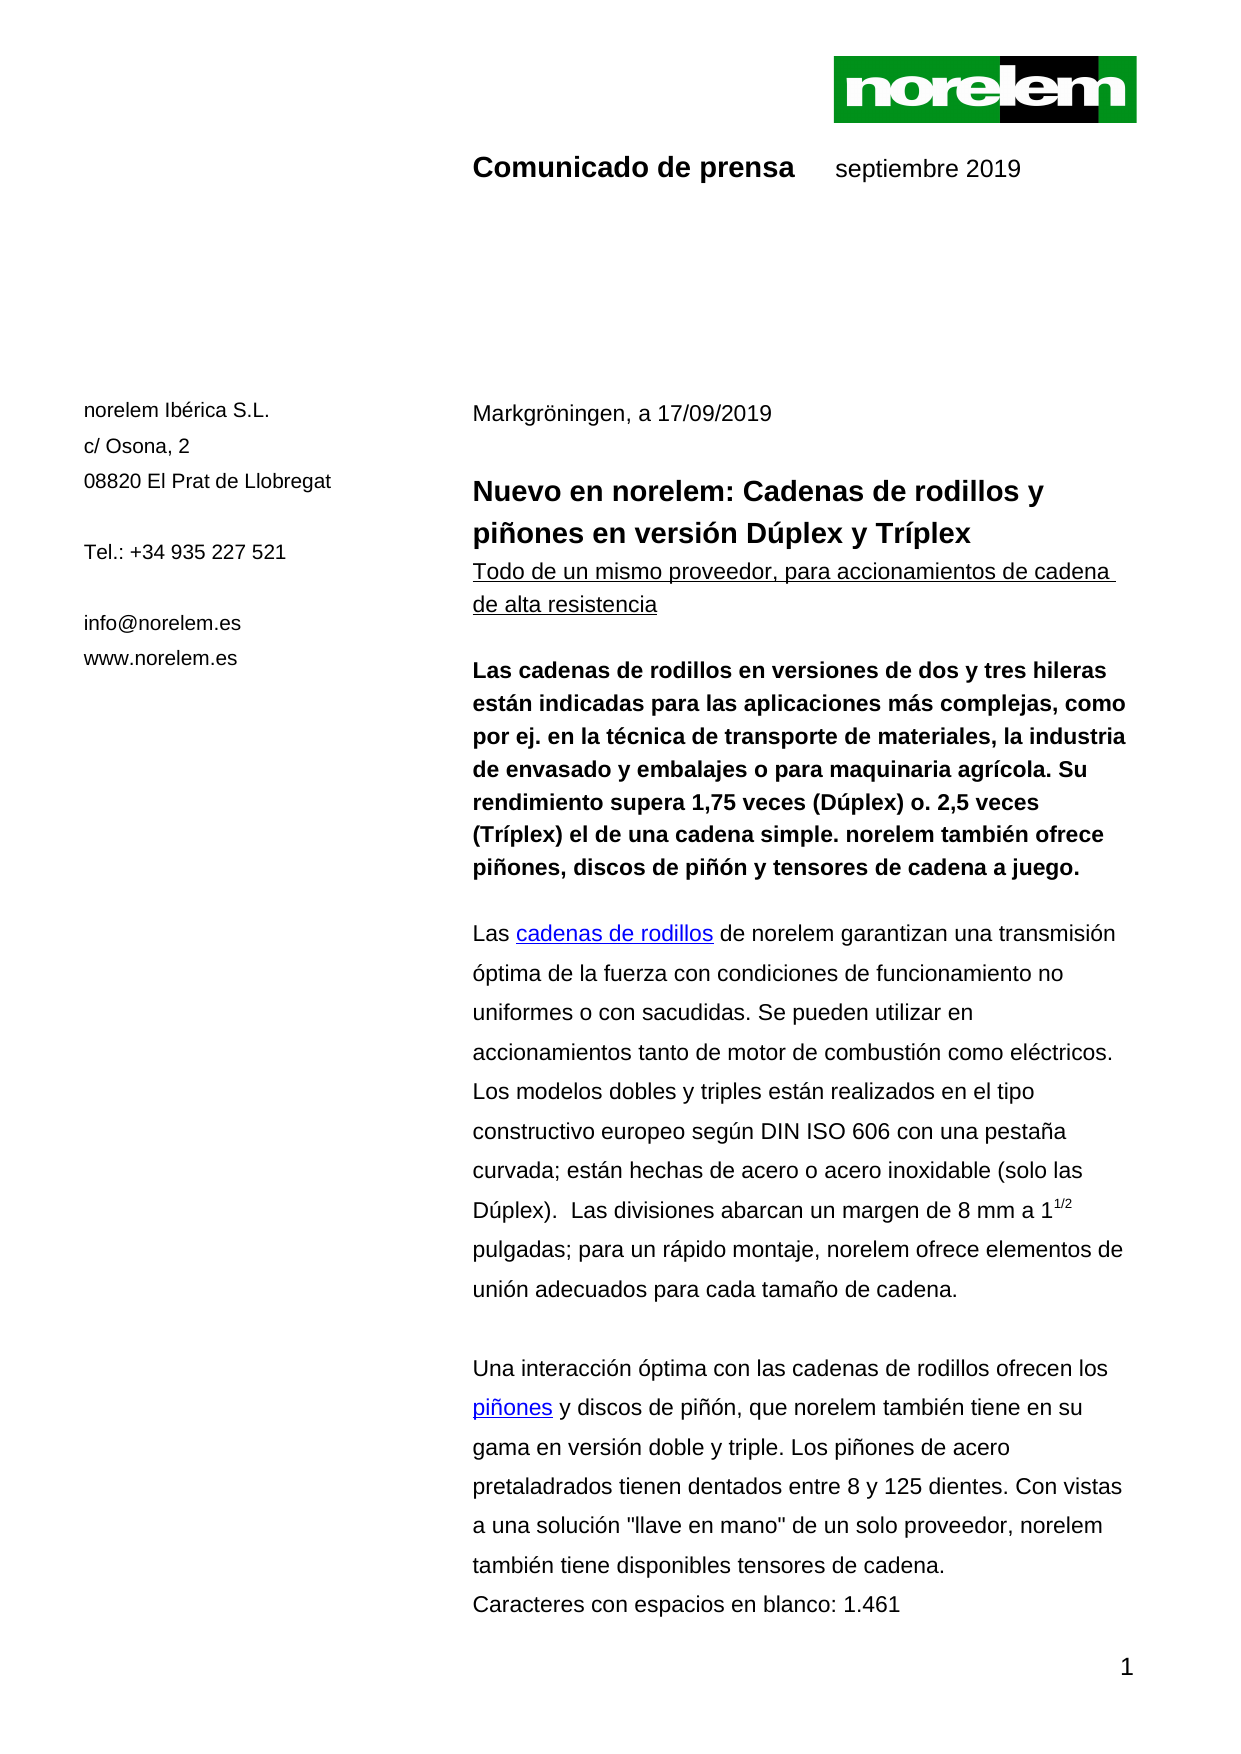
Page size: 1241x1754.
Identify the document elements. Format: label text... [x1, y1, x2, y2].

text Nuevo en norelem: Cadenas de rodillos y piñones en versión Dúplex y Tríplex [472, 432, 1134, 550]
text Una interacción óptima con las cadenas de rodillos ofrecen los piñones y discos de piñón, que norelem también tiene en su gama en versión doble y triple. Los piñones de acero pretaladrados tienen dentados entre 8 y 125 dientes. Con vistas a una solución "llave en mano" de un solo proveedor, norelem también tiene disponibles tensores de cadena. [472, 1354, 1134, 1578]
text Las cadenas de rodillos de norelem garantizan una transmisión óptima de la fuerza con condiciones de funcionamiento no uniformes o con sacudidas. Se pueden utilizar en accionamientos tanto de motor de combustión como eléctricos. Los modelos dobles y triples están realizados en el tipo constructivo europeo según DIN ISO 606 con una pestaña curvada; están hechas de acero o acero inoxidable (solo las Dúplex). Las divisiones abarcan un margen de 8 mm a 11/2 pulgadas; para un rápido montaje, norelem ofrece elementos de unión adecuados para cada tamaño de cadena. [472, 920, 1134, 1302]
text Las cadenas de rodillos en versiones de dos y tres hileras están indicadas para las aplicaciones más complejas, como por ej. en la técnica de transporte de materiales, la industria de envasado y embalajes o para maquinaria agrícola. Su rendimiento supera 1,75 veces (Dúplex) o. 2,5 veces (Tríplex) el de una cadena simple. norelem también ofrece piñones, discos de piñón y tensores de cadena a juego. [472, 657, 1134, 881]
text Markgröningen, a 17/09/2019 [472, 399, 1134, 426]
picture [833, 56, 1137, 123]
text Todo de un mismo proveedor, para accionamientos de cadena de alta resistencia [472, 558, 1134, 617]
text Caracteres con espacios en blanco: 1.461 [472, 1591, 1134, 1618]
